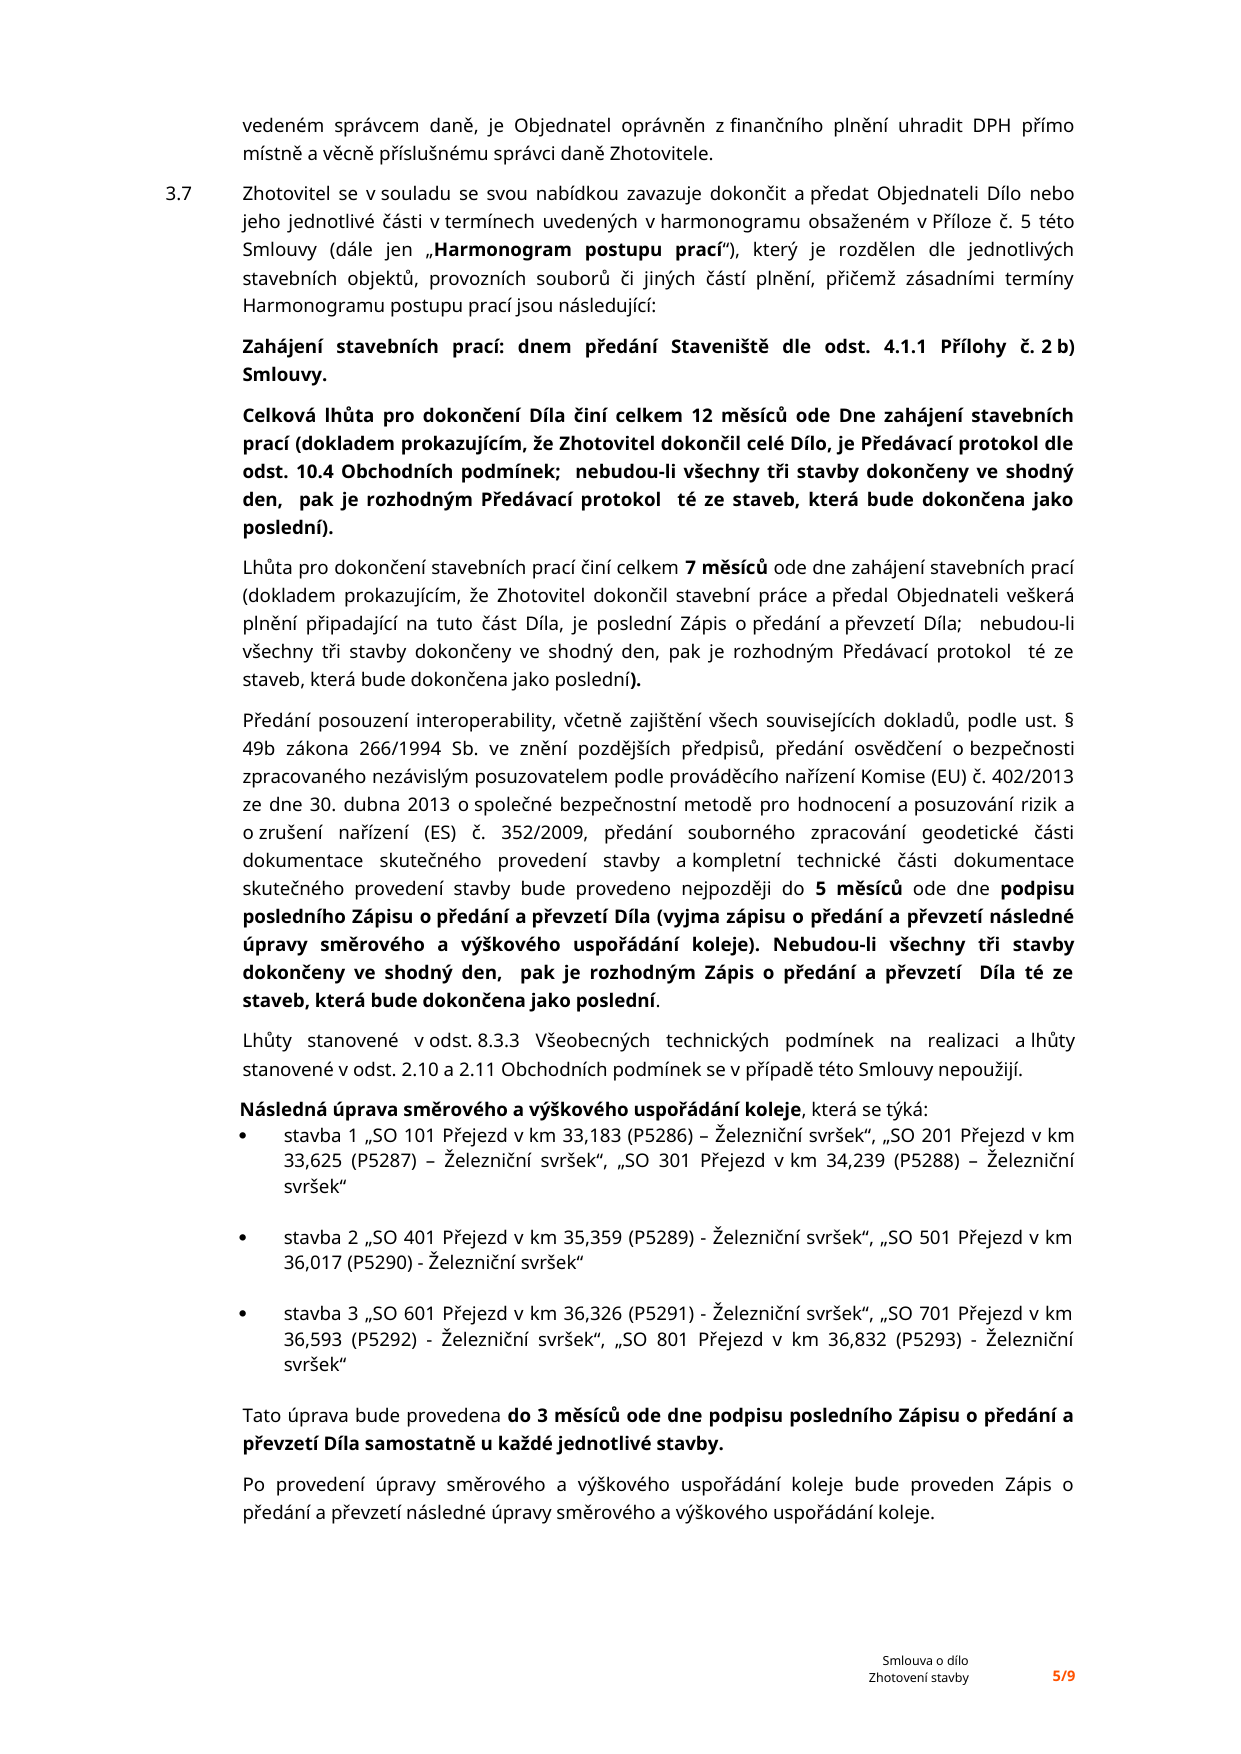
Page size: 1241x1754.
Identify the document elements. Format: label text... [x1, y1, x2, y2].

list stavba 1 „SO 101 Přejezd v km 33,183 (P5286) – Železniční svršek“, „SO 201 Přejezd v km 33,625 (P5287) – Železniční svršek“, „SO 301 Přejezd v km 34,239 (P5288) – Železniční svršek“ [239, 1122, 1075, 1198]
list stavba 2 „SO 401 Přejezd v km 35,359 (P5289) - Železniční svršek“, „SO 501 Přejezd v km 36,017 (P5290) - Železniční svršek“ [239, 1224, 1075, 1275]
text Předání posouzení interoperability, včetně zajištění všech souvisejících dokladů, podle ust. § 49b zákona 266/1994 Sb. ve znění pozdějších předpisů, předání osvědčení o bezpečnosti zpracovaného nezávislým posuzovatelem podle prováděcího nařízení Komise (EU) č. 402/2013 ze dne 30. dubna 2013 o společné bezpečnostní metodě pro hodnocení a posuzování rizik a o zrušení nařízení (ES) č. 352/2009, předání souborného zpracování geodetické části dokumentace skutečného provedení stavby a kompletní technické části dokumentace skutečného provedení stavby bude provedeno nejpozději do 5 měsíců ode dne podpisu posledního Zápisu o předání a převzetí Díla (vyjma zápisu o předání a převzetí následné úpravy směrového a výškového uspořádání koleje). Nebudou-li všechny tři stavby dokončeny ve shodný den, pak je rozhodným Zápis o předání a převzetí Díla té ze staveb, která bude dokončena jako poslední. [242, 707, 1075, 1013]
text Po provedení úpravy směrového a výškového uspořádání koleje bude proveden Zápis o předání a převzetí následné úpravy směrového a výškového uspořádání koleje. [242, 1471, 1075, 1525]
text Zhotovitel se v souladu se svou nabídkou zavazuje dokončit a předat Objednateli Dílo nebo jeho jednotlivé části v termínech uvedených v harmonogramu obsaženém v Příloze č. 5 této Smlouvy (dále jen „Harmonogram postupu prací“), který je rozdělen dle jednotlivých stavebních objektů, provozních souborů či jiných částí plnění, přičemž zásadními termíny Harmonogramu postupu prací jsou následující: [165, 181, 1075, 318]
text Celková lhůta pro dokončení Díla činí celkem 12 měsíců ode Dne zahájení stavebních prací (dokladem prokazujícím, že Zhotovitel dokončil celé Dílo, je Předávací protokol dle odst. 10.4 Obchodních podmínek; nebudou-li všechny tři stavby dokončeny ve shodný den, pak je rozhodným Předávací protokol té ze staveb, která bude dokončena jako poslední). [242, 402, 1075, 539]
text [165, 112, 1075, 166]
text Tato úprava bude provedena do 3 měsíců ode dne podpisu posledního Zápisu o předání a převzetí Díla samostatně u každé jednotlivé stavby. [242, 1403, 1075, 1456]
list stavba 3 „SO 601 Přejezd v km 36,326 (P5291) - Železniční svršek“, „SO 701 Přejezd v km 36,593 (P5292) - Železniční svršek“, „SO 801 Přejezd v km 36,832 (P5293) - Železniční svršek“ [239, 1301, 1075, 1377]
text Následná úprava směrového a výškového uspořádání koleje, která se týká: [239, 1096, 1075, 1122]
text Lhůta pro dokončení stavebních prací činí celkem 7 měsíců ode dne zahájení stavebních prací (dokladem prokazujícím, že Zhotovitel dokončil stavební práce a předal Objednateli veškerá plnění připadající na tuto část Díla, je poslední Zápis o předání a převzetí Díla; nebudou-li všechny tři stavby dokončeny ve shodný den, pak je rozhodným Předávací protokol té ze staveb, která bude dokončena jako poslední). [242, 554, 1075, 692]
text Zahájení stavebních prací: dnem předání Staveniště dle odst. 4.1.1 Přílohy č. 2 b) Smlouvy. [242, 333, 1075, 387]
text Lhůty stanovené v odst. 8.3.3 Všeobecných technických podmínek na realizaci a lhůty stanovené v odst. 2.10 a 2.11 Obchodních podmínek se v případě této Smlouvy nepoužijí. [242, 1028, 1075, 1081]
